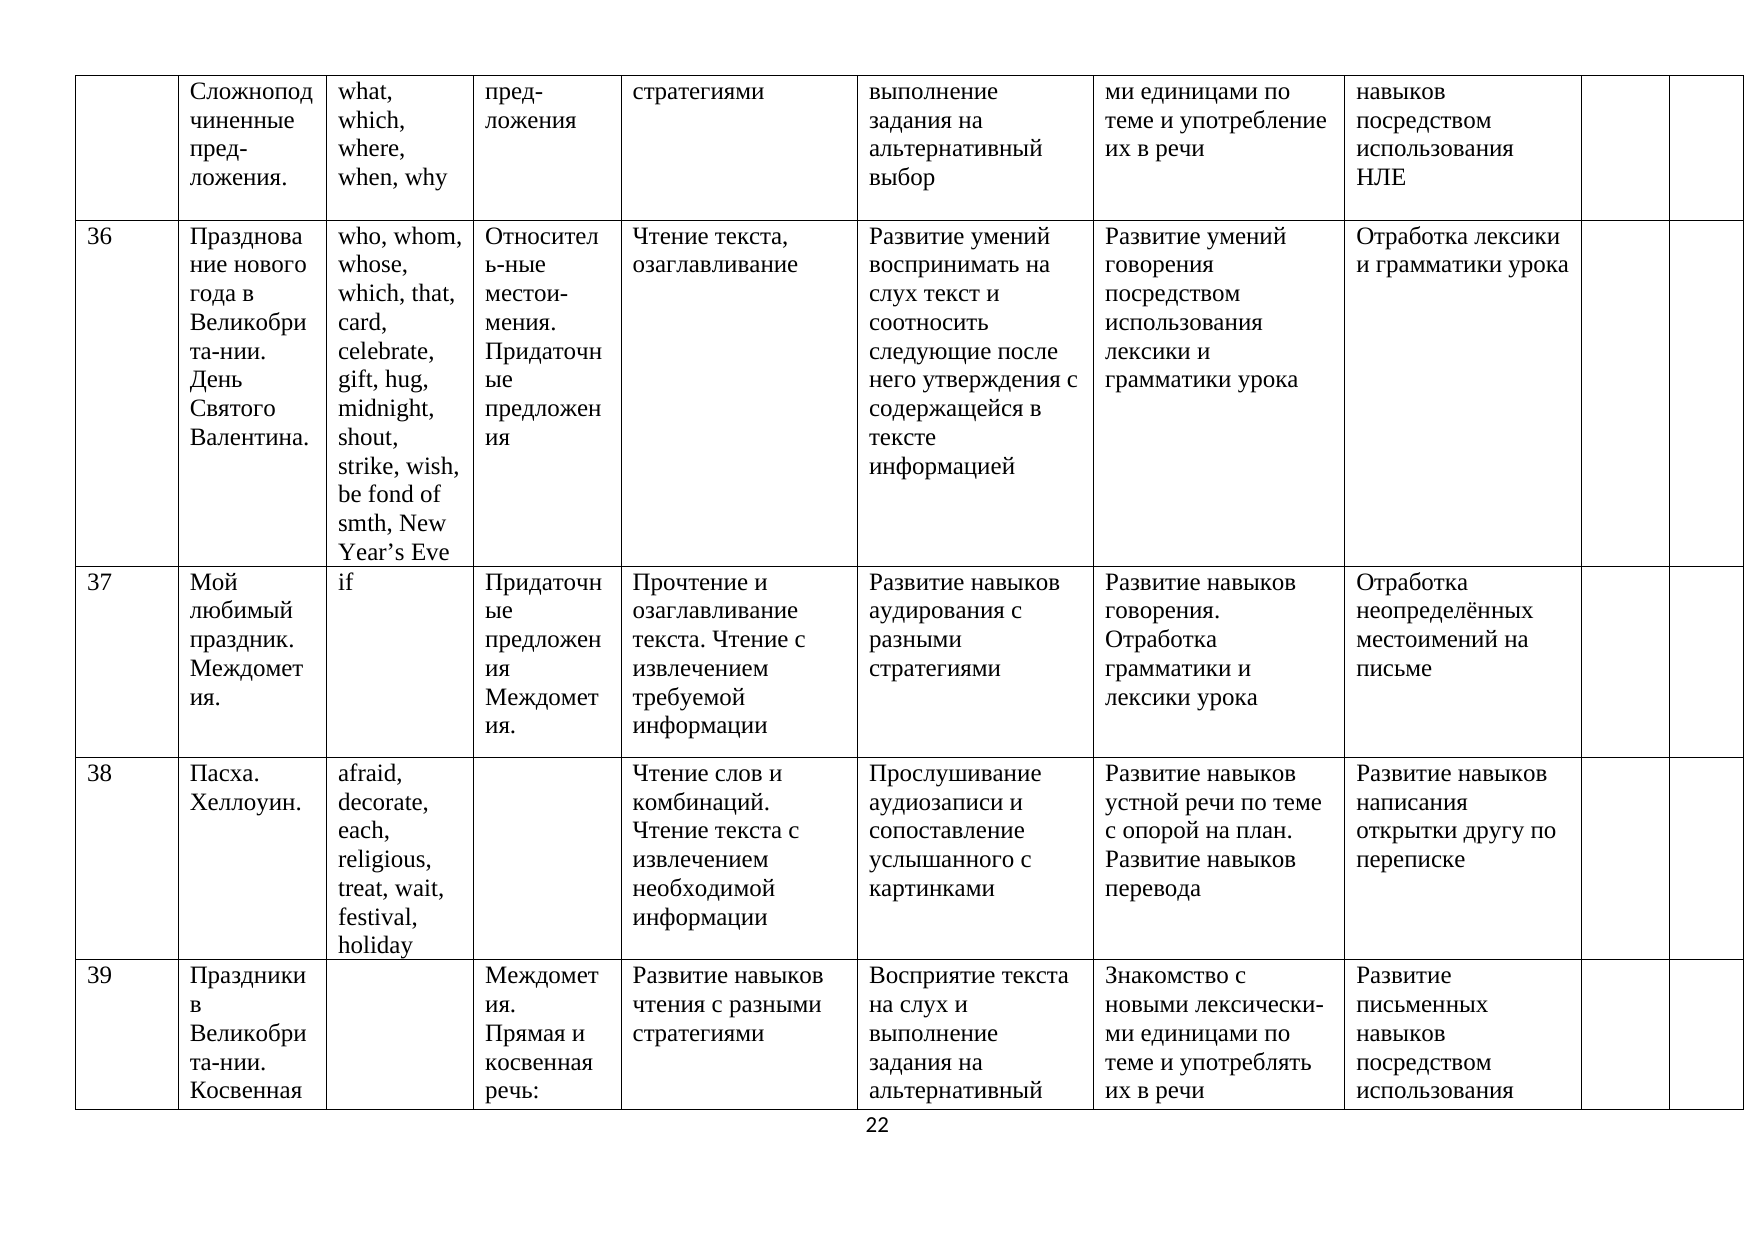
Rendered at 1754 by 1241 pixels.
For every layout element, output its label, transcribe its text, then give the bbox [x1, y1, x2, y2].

table_cell Прочтение и озаглавливание текста. Чтение с извлечением требуемой информации [622, 567, 857, 757]
table_cell [1670, 221, 1743, 566]
table_cell Развитие навыков устной речи по теме с опорой на план. Развитие навыков перевода [1094, 758, 1344, 959]
table_cell if [327, 567, 473, 757]
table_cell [474, 960, 621, 1109]
table_cell 37 [76, 567, 178, 757]
table_cell Пасха. Хеллоуин. [179, 758, 326, 959]
table_cell Чтение слов и комбинаций. Чтение текста с извлечением необходимой информации [622, 758, 857, 959]
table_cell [327, 76, 473, 220]
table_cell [1345, 76, 1581, 220]
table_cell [622, 76, 857, 220]
table_cell [1670, 567, 1743, 757]
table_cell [1094, 960, 1344, 1109]
table_cell Развитие навыков аудирования с разными стратегиями [858, 567, 1093, 757]
table_cell afraid, decorate, each, religious, treat, wait, festival, holiday [327, 758, 473, 959]
table_cell 39 [76, 960, 178, 1109]
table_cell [474, 76, 621, 220]
table_cell Отработка лексики и грамматики урока [1345, 221, 1581, 566]
table_cell [1582, 567, 1669, 757]
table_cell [179, 76, 326, 220]
table_cell Мой любимый праздник. Междометия. [179, 567, 326, 757]
table_cell [474, 758, 621, 959]
table_cell [1582, 758, 1669, 959]
table_cell Прослушивание аудиозаписи и сопоставление услышанного с картинками [858, 758, 1093, 959]
table_cell who, whom, whose, which, that, card, celebrate, gift, hug, midnight, shout, strike, wish, be fond of smth, New Year’s Eve [327, 221, 473, 566]
table_cell [1582, 960, 1669, 1109]
table_cell Придаточные предложения Междометия. [474, 567, 621, 757]
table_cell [622, 960, 857, 1109]
table_cell [1582, 76, 1669, 220]
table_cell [179, 960, 326, 1109]
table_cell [858, 76, 1093, 220]
table_cell Относитель-ные местои-мения. Придаточные предложения [474, 221, 621, 566]
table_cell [858, 960, 1093, 1109]
table_cell Празднование нового года в Великобрита-нии. День Святого Валентина. [179, 221, 326, 566]
table_cell [1670, 960, 1743, 1109]
table_cell Развитие навыков написания открытки другу по переписке [1345, 758, 1581, 959]
table_cell Развитие навыков говорения. Отработка грамматики и лексики урока [1094, 567, 1344, 757]
table_cell 36 [76, 221, 178, 566]
table_cell Развитие умений воспринимать на слух текст и соотносить следующие после него утверждения с содержащейся в тексте информацией [858, 221, 1093, 566]
table_cell Развитие умений говорения посредством использования лексики и грамматики урока [1094, 221, 1344, 566]
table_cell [1345, 960, 1581, 1109]
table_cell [1094, 76, 1344, 220]
table_cell [1670, 76, 1743, 220]
table_cell [1582, 221, 1669, 566]
table_cell [1670, 758, 1743, 959]
table_cell Отработка неопределённых местоимений на письме [1345, 567, 1581, 757]
table_cell 38 [76, 758, 178, 959]
table_cell 35 [76, 76, 178, 220]
table_cell [327, 960, 473, 1109]
table_cell Чтение текста, озаглавливание [622, 221, 857, 566]
